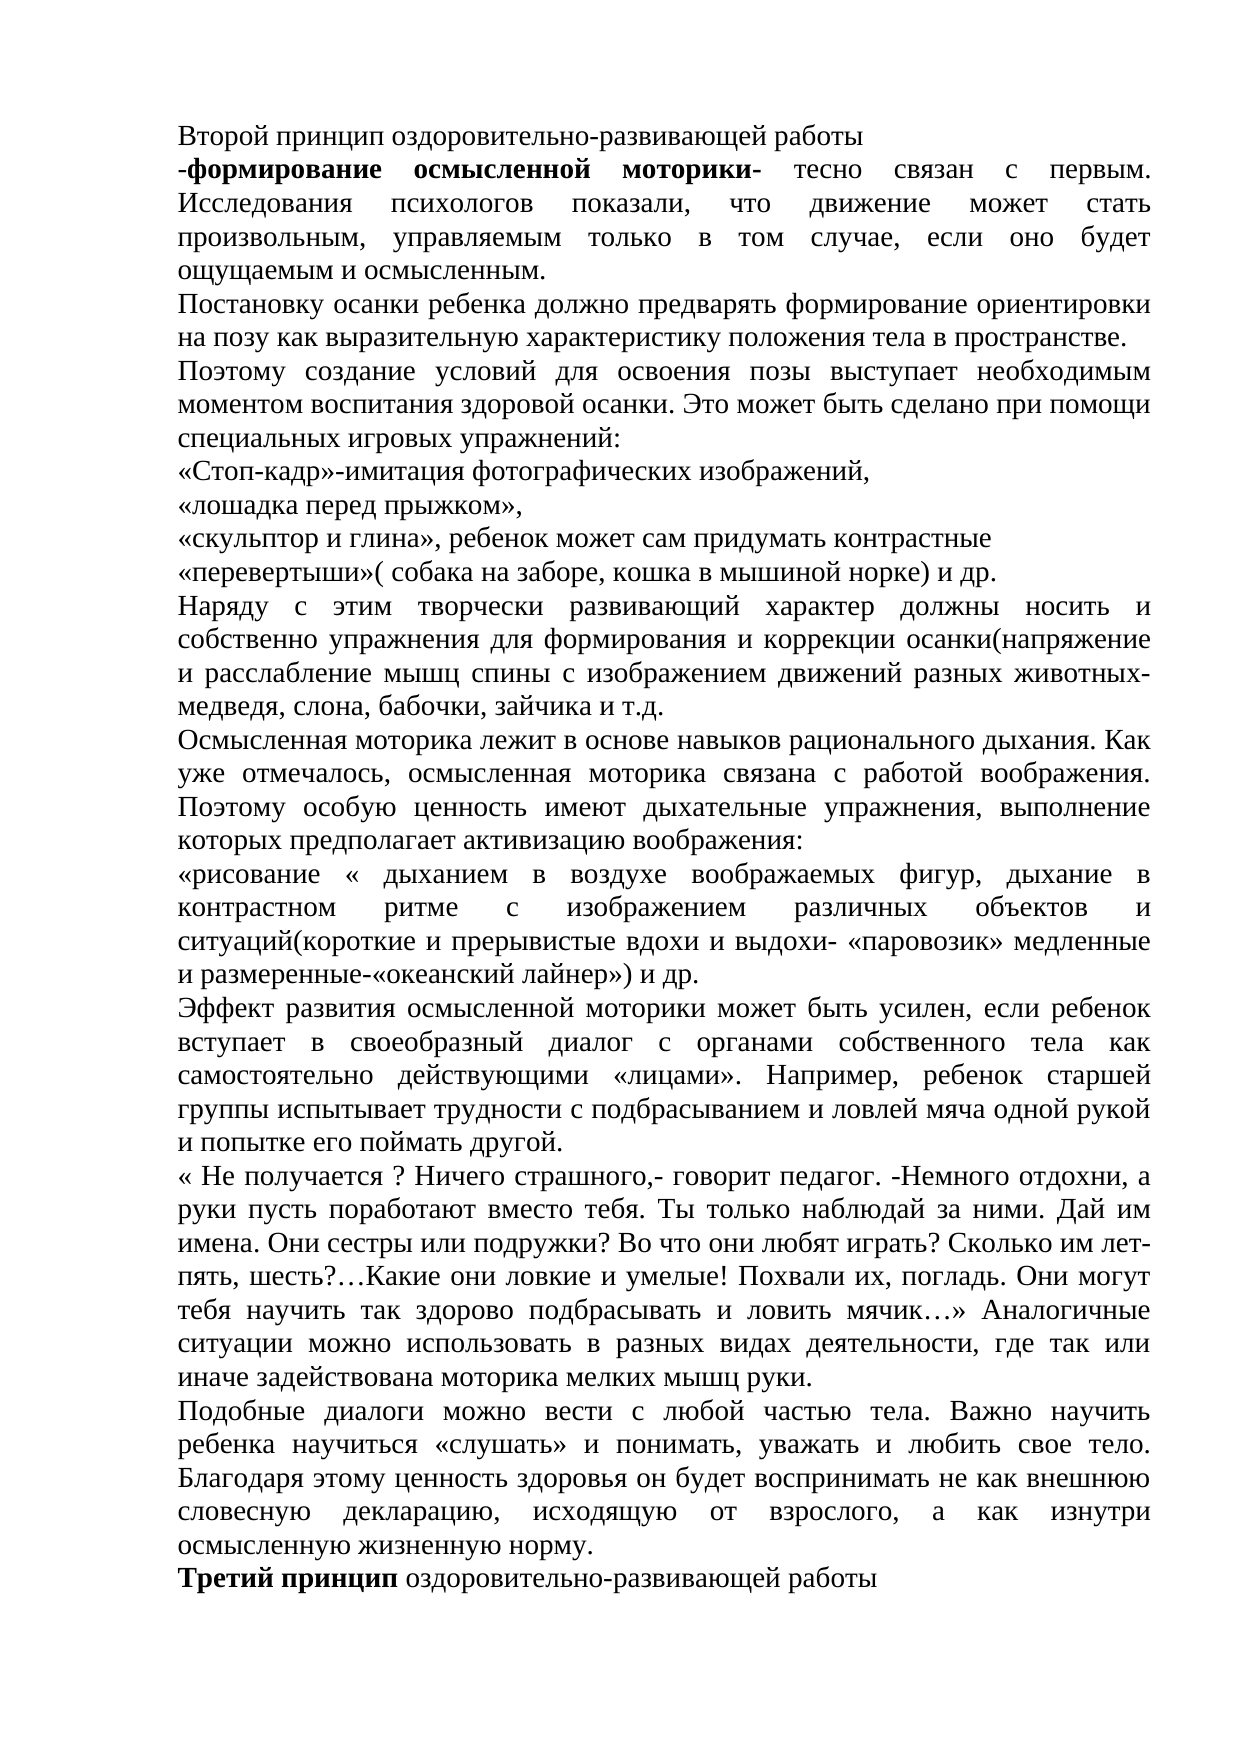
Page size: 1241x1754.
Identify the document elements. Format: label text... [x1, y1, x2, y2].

text «скульптор и глина», ребенок может сам придумать контрастные [177, 521, 1152, 554]
text «лошадка перед прыжком», [177, 487, 1152, 521]
text Постановку осанки ребенка должно предварять формирование ориентировки на позу как выразительную характеристику положения тела в пространстве. [177, 286, 1152, 353]
text «перевертыши»( собака на заборе, кошка в мышиной норке) и др. [177, 554, 1152, 588]
text Осмысленная моторика лежит в основе навыков рационального дыхания. Как уже отмечалось, осмысленная моторика связана с работой воображения. Поэтому особую ценность имеют дыхательные упражнения, выполнение которых предполагает активизацию воображения: [177, 722, 1152, 856]
text Второй принцип оздоровительно-развивающей работы [177, 118, 1152, 152]
text Наряду с этим творчески развивающий характер должны носить и собственно упражнения для формирования и коррекции осанки(напряжение и расслабление мышц спины с изображением движений разных животных-медведя, слона, бабочки, зайчика и т.д. [177, 588, 1152, 722]
text Эффект развития осмысленной моторики может быть усилен, если ребенок вступает в своеобразный диалог с органами собственного тела как самостоятельно действующими «лицами». Например, ребенок старшей группы испытывает трудности с подбрасыванием и ловлей мяча одной рукой и попытке его поймать другой. [177, 990, 1152, 1158]
text Поэтому создание условий для освоения позы выступает необходимым моментом воспитания здоровой осанки. Это может быть сделано при помощи специальных игровых упражнений: [177, 353, 1152, 453]
text «Стоп-кадр»-имитация фотографических изображений, [177, 453, 1152, 487]
text -формирование осмысленной моторики- тесно связан с первым. Исследования психологов показали, что движение может стать произвольным, управляемым только в том случае, если оно будет ощущаемым и осмысленным. [177, 152, 1152, 286]
text « Не получается ? Ничего страшного,- говорит педагог. -Немного отдохни, а руки пусть поработают вместо тебя. Ты только наблюдай за ними. Дай им имена. Они сестры или подружки? Во что они любят играть? Сколько им лет- пять, шесть?…Какие они ловкие и умелые! Похвали их, погладь. Они могут тебя научить так здорово подбрасывать и ловить мячик…» Аналогичные ситуации можно использовать в разных видах деятельности, где так или иначе задействована моторика мелких мышц руки. [177, 1158, 1152, 1393]
text Подобные диалоги можно вести с любой частью тела. Важно научить ребенка научиться «слушать» и понимать, уважать и любить свое тело. Благодаря этому ценность здоровья он будет воспринимать не как внешнюю словесную декларацию, исходящую от взрослого, а как изнутри осмысленную жизненную норму. [177, 1393, 1152, 1560]
text «рисование « дыханием в воздухе воображаемых фигур, дыхание в контрастном ритме с изображением различных объектов и ситуаций(короткие и прерывистые вдохи и выдохи- «паровозик» медленные и размеренные-«океанский лайнер») и др. [177, 856, 1152, 990]
text Третий принцип оздоровительно-развивающей работы [177, 1560, 1152, 1594]
